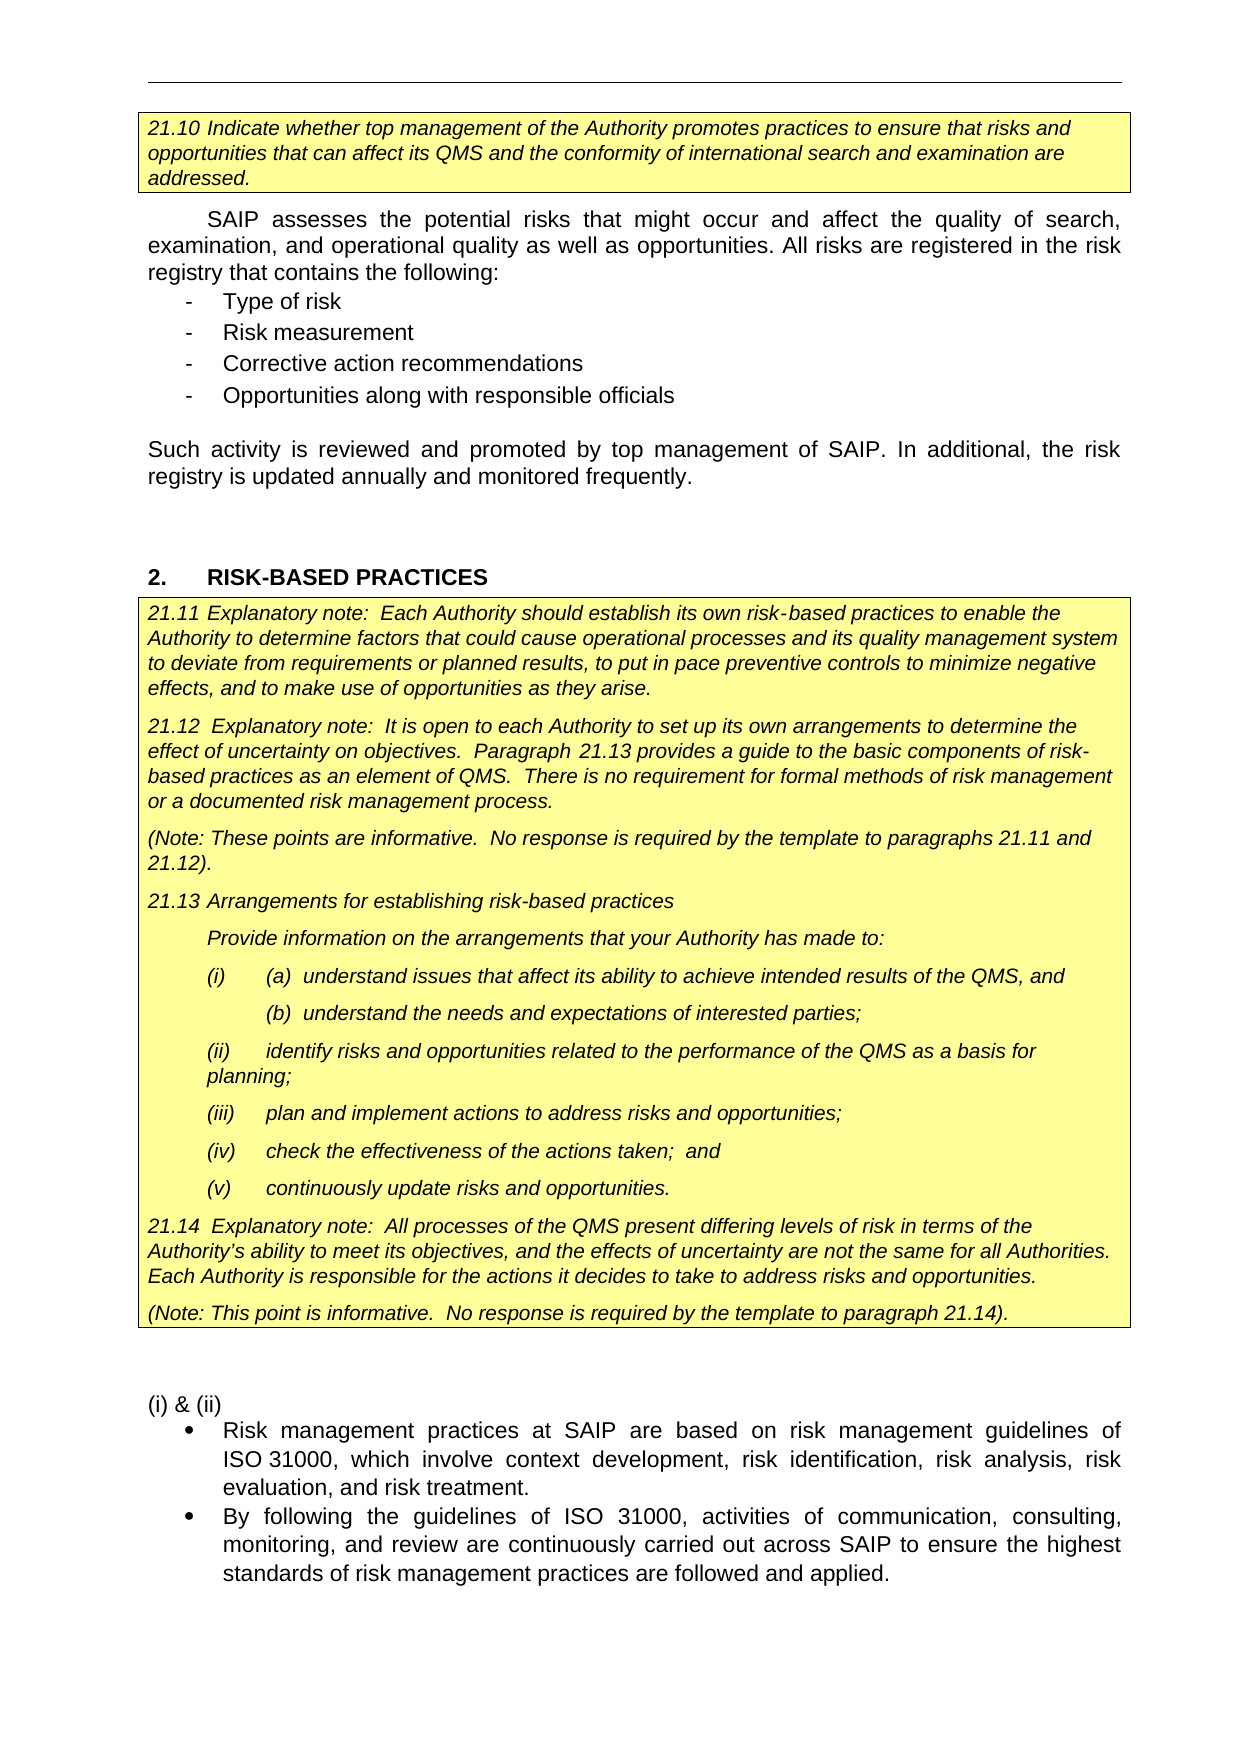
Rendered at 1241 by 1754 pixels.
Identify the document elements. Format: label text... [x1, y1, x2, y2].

text 21.12 Explanatory note: It is open to each Authority to set up its own arrangements to determine the effect of uncertainty on objectives. Paragraph 21.13 provides a guide to the basic components of risk-based practices as an element of QMS. There is no requirement for formal methods of risk management or a documented risk management process. [139, 709, 1130, 812]
text SAIP assesses the potential risks that might occur and affect the quality of search, examination, and operational quality as well as opportunities. All risks are registered in the risk registry that contains the following: [148, 206, 1122, 285]
text Such activity is reviewed and promoted by top management of SAIP. In additional, the risk registry is updated annually and monitored frequently. [148, 436, 1122, 489]
text 21.10 Indicate whether top management of the Authority promotes practices to ensure that risks and opportunities that can affect its QMS and the conformity of international search and examination are addressed. [139, 113, 1130, 192]
text (iv) check the effectiveness of the actions taken; and [139, 1134, 1130, 1162]
text (v) continuously update risks and opportunities. [139, 1172, 1130, 1200]
text 21.11 Explanatory note: Each Authority should establish its own risk-based practices to enable the Authority to determine factors that could cause operational processes and its quality management system to deviate from requirements or planned results, to put in pace preventive controls to minimize negative effects, and to make use of opportunities as they arise. [139, 598, 1130, 700]
text Provide information on the arrangements that your Authority has made to: [139, 922, 1130, 950]
text 21.13 Arrangements for establishing risk-based practices [139, 884, 1130, 912]
text (i) (a) understand issues that affect its ability to achieve intended results of the QMS, and [139, 959, 1130, 987]
text (iii) plan and implement actions to address risks and opportunities; [139, 1097, 1130, 1125]
text (Note: This point is informative. No response is required by the template to paragraph 21.14). [139, 1297, 1130, 1327]
subtitle 2. Risk-Based Practices [148, 564, 1122, 591]
text (i) & (ii) [148, 1391, 1122, 1417]
list Risk management practices at SAIP are based on risk management guidelines of ISO 31000, which involve context development, risk identification, risk analysis, risk evaluation, and risk treatment. [185, 1417, 1122, 1501]
text (b) understand the needs and expectations of interested parties; [139, 997, 1130, 1025]
list By following the guidelines of ISO 31000, activities of communication, consulting, monitoring, and review are continuously carried out across SAIP to ensure the highest standards of risk management practices are followed and applied. [185, 1503, 1122, 1586]
list Opportunities along with responsible officials [185, 379, 1122, 410]
text (Note: These points are informative. No response is required by the template to paragraphs 21.11 and 21.12). [139, 822, 1130, 875]
text (ii) identify risks and opportunities related to the performance of the QMS as a basis for planning; [139, 1034, 1130, 1087]
list Risk measurement [185, 316, 1122, 347]
list Type of risk [185, 285, 1122, 316]
text 21.14 Explanatory note: All processes of the QMS present differing levels of risk in terms of the Authority’s ability to meet its objectives, and the effects of uncertainty are not the same for all Authorities. Each Authority is responsible for the actions it decides to take to address risks and opportunities. [139, 1209, 1130, 1287]
list Corrective action recommendations [185, 347, 1122, 379]
